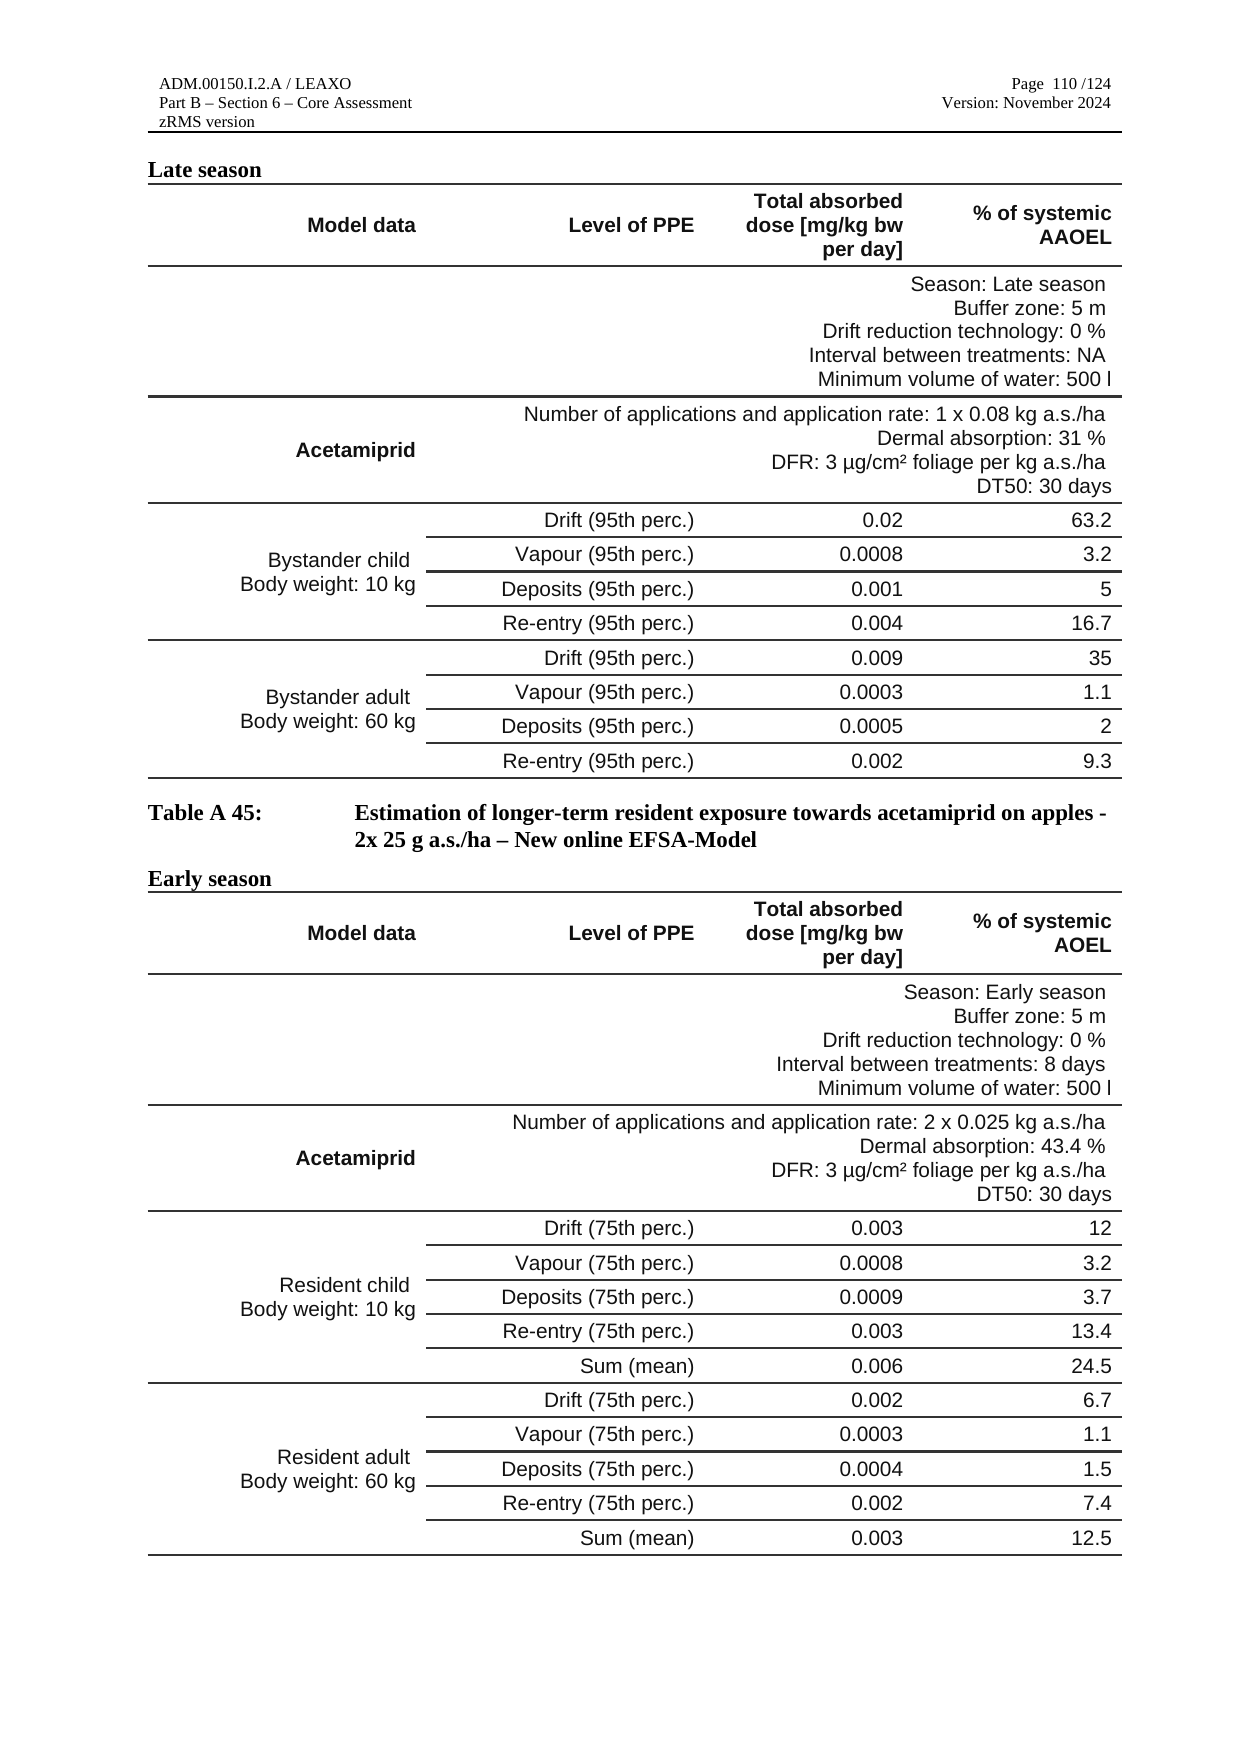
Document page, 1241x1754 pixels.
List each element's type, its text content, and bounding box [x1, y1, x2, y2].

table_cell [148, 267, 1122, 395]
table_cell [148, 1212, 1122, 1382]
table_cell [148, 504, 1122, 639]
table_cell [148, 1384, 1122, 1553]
text Late season [148, 156, 1122, 183]
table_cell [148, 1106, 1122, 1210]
text Early season [148, 865, 1122, 891]
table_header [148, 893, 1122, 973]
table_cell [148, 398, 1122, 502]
text Table A 45: Estimation of longer-term resident exposure towards acetamiprid on apples - 2x 25 g a.s./ha – New online EFSA-Model [148, 799, 1122, 852]
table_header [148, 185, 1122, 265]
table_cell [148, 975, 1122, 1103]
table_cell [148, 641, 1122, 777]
